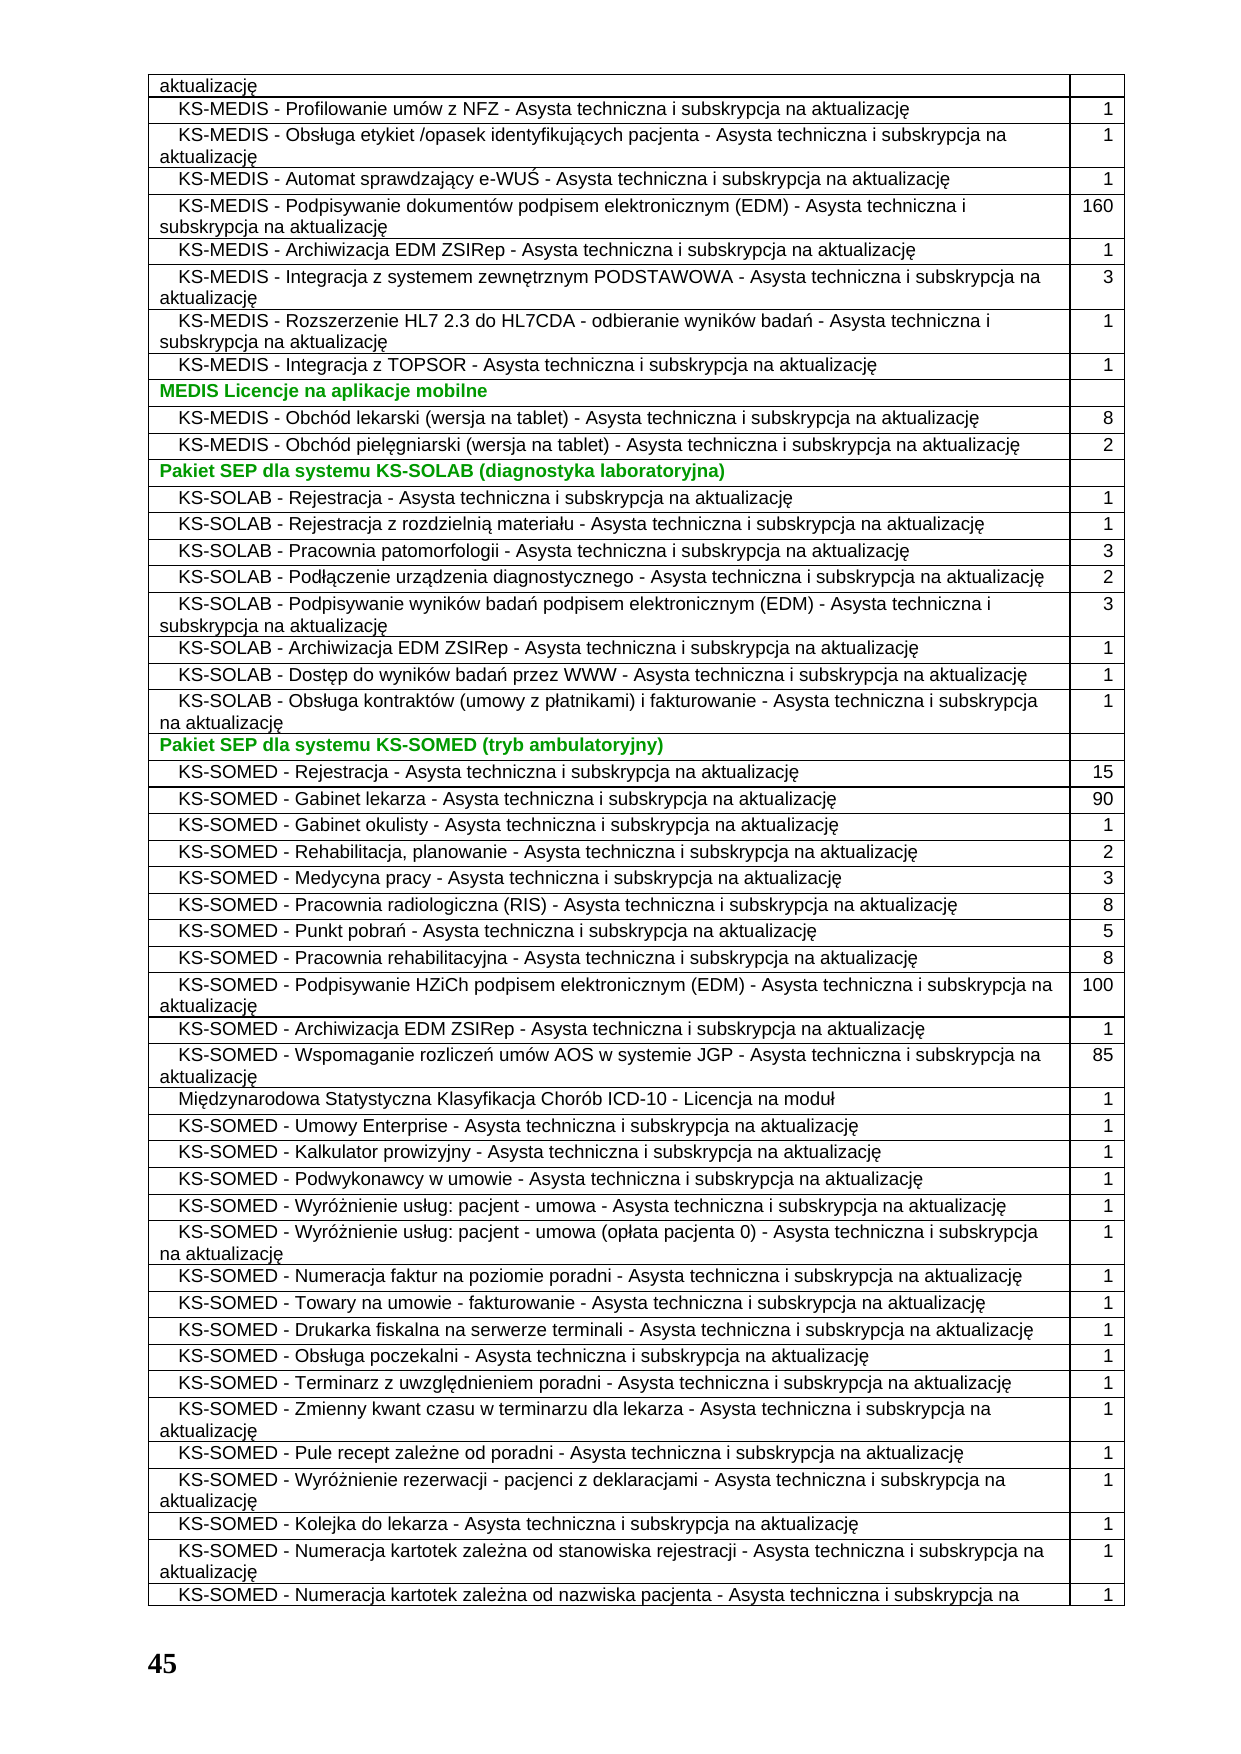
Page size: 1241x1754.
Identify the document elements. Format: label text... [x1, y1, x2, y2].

table_cell 1 [1071, 1584, 1124, 1605]
table_cell MEDIS Licencje na aplikacje mobilne [149, 380, 1069, 406]
table_cell 5 [1071, 75, 1124, 96]
table_cell KS-SOLAB - Pracownia patomorfologii - Asysta techniczna i subskrypcja na aktualizację [149, 540, 1069, 565]
table_cell 3 [1071, 867, 1124, 893]
table_cell 1 [1071, 1469, 1124, 1512]
table_cell 1 [1071, 310, 1124, 353]
table_cell KS-SOMED - Medycyna pracy - Asysta techniczna i subskrypcja na aktualizację [149, 867, 1069, 893]
table_cell 15 [1071, 761, 1124, 786]
table_cell KS-SOMED - Kolejka do lekarza - Asysta techniczna i subskrypcja na aktualizację [149, 1513, 1069, 1538]
table_cell KS-SOMED - Pracownia rehabilitacyjna - Asysta techniczna i subskrypcja na aktualizację [149, 947, 1069, 972]
table_cell 3 [1071, 540, 1124, 565]
table_cell KS-SOMED - Drukarka fiskalna na serwerze terminali - Asysta techniczna i subskrypcja na aktualizację [149, 1318, 1069, 1344]
table_cell 1 [1071, 1141, 1124, 1167]
table_cell 1 [1071, 487, 1124, 512]
table_cell KS-SOMED - Kalkulator prowizyjny - Asysta techniczna i subskrypcja na aktualizację [149, 1141, 1069, 1167]
table_cell KS-SOMED - Wspomaganie rozliczeń umów AOS w systemie JGP - Asysta techniczna i subskrypcja na aktualizację [149, 1044, 1069, 1087]
table_cell KS-SOMED - Numeracja kartotek zależna od stanowiska rejestracji - Asysta techniczna i subskrypcja na aktualizację [149, 1540, 1069, 1583]
table_cell KS-SOMED - Towary na umowie - fakturowanie - Asysta techniczna i subskrypcja na aktualizację [149, 1292, 1069, 1317]
table_cell 85 [1071, 1044, 1124, 1087]
table_cell KS-SOMED - Podwykonawcy w umowie - Asysta techniczna i subskrypcja na aktualizację [149, 1168, 1069, 1193]
table_cell 3 [1071, 265, 1124, 308]
table_cell 1 [1071, 354, 1124, 379]
table_cell 1 [1071, 239, 1124, 264]
table_cell 1 [1071, 1513, 1124, 1538]
table_cell KS-SOMED - Wyróżnienie rezerwacji - pacjenci z deklaracjami - Asysta techniczna i subskrypcja na aktualizację [149, 1469, 1069, 1512]
table_cell 1 [1071, 1115, 1124, 1140]
table_cell 1 [1071, 1195, 1124, 1220]
table_cell 8 [1071, 407, 1124, 432]
table_cell KS-SOMED - Gabinet lekarza - Asysta techniczna i subskrypcja na aktualizację [149, 788, 1069, 813]
table_cell KS-MEDIS - Obsługa etykiet /opasek identyfikujących pacjenta - Asysta techniczna i subskrypcja na aktualizację [149, 124, 1069, 167]
table_cell 8 [1071, 947, 1124, 972]
table_cell 1 [1071, 1540, 1124, 1583]
table_cell KS-SOLAB - Podpisywanie wyników badań podpisem elektronicznym (EDM) - Asysta techniczna i subskrypcja na aktualizację [149, 593, 1069, 636]
table_cell KS-MEDIS - Podpisywanie dokumentów podpisem elektronicznym (EDM) - Asysta techniczna i subskrypcja na aktualizację [149, 195, 1069, 238]
table_cell KS-SOMED - Archiwizacja EDM ZSIRep - Asysta techniczna i subskrypcja na aktualizację [149, 1018, 1069, 1043]
table_cell KS-SOLAB - Rejestracja z rozdzielnią materiału - Asysta techniczna i subskrypcja na aktualizację [149, 513, 1069, 539]
table_cell KS-SOMED - Obsługa poczekalni - Asysta techniczna i subskrypcja na aktualizację [149, 1345, 1069, 1370]
table_cell 1 [1071, 1168, 1124, 1193]
table_cell 1 [1071, 1088, 1124, 1114]
table_cell 1 [1071, 1265, 1124, 1291]
table_cell KS-SOLAB - Podłączenie urządzenia diagnostycznego - Asysta techniczna i subskrypcja na aktualizację [149, 566, 1069, 592]
table_cell 1 [1071, 664, 1124, 689]
table_cell 1 [1071, 637, 1124, 662]
table_cell KS-SOMED - Wyróżnienie usług: pacjent - umowa - Asysta techniczna i subskrypcja na aktualizację [149, 1195, 1069, 1220]
table_cell KS-SOMED - Zmienny kwant czasu w terminarzu dla lekarza - Asysta techniczna i subskrypcja na aktualizację [149, 1398, 1069, 1441]
table_cell KS-SOMED - Pracownia radiologiczna (RIS) - Asysta techniczna i subskrypcja na aktualizację [149, 894, 1069, 919]
table_cell 1 [1071, 1398, 1124, 1441]
table_cell KS-SOMED - Numeracja faktur na poziomie poradni - Asysta techniczna i subskrypcja na aktualizację [149, 1265, 1069, 1291]
table_cell 1 [1071, 168, 1124, 194]
table_cell KS-SOLAB - Archiwizacja EDM ZSIRep - Asysta techniczna i subskrypcja na aktualizację [149, 637, 1069, 662]
table_cell 1 [1071, 814, 1124, 839]
table_cell 8 [1071, 894, 1124, 919]
table_cell KS-SOLAB - Obsługa kontraktów (umowy z płatnikami) i fakturowanie - Asysta techniczna i subskrypcja na aktualizację [149, 690, 1069, 733]
table_cell 3 [1071, 593, 1124, 636]
table_cell 1 [1071, 124, 1124, 167]
table_cell KS-SOMED - Terminarz z uwzględnieniem poradni - Asysta techniczna i subskrypcja na aktualizację [149, 1371, 1069, 1397]
table_cell 100 [1071, 973, 1124, 1016]
table_cell KS-SOMED - Rehabilitacja, planowanie - Asysta techniczna i subskrypcja na aktualizację [149, 841, 1069, 866]
table_cell KS-SOLAB - Rejestracja - Asysta techniczna i subskrypcja na aktualizację [149, 487, 1069, 512]
table_cell KS-SOMED - Wyróżnienie usług: pacjent - umowa (opłata pacjenta 0) - Asysta techniczna i subskrypcja na aktualizację [149, 1221, 1069, 1264]
table_cell Międzynarodowa Statystyczna Klasyfikacja Chorób ICD-10 - Licencja na moduł [149, 1088, 1069, 1114]
table_cell [1071, 460, 1124, 486]
table_cell KS-SOMED - Gabinet okulisty - Asysta techniczna i subskrypcja na aktualizację [149, 814, 1069, 839]
table_cell 5 [1071, 920, 1124, 946]
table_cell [149, 75, 1069, 96]
table_cell 2 [1071, 566, 1124, 592]
table_cell KS-MEDIS - Obchód pielęgniarski (wersja na tablet) - Asysta techniczna i subskrypcja na aktualizację [149, 434, 1069, 459]
table_cell 1 [1071, 98, 1124, 123]
table_cell KS-MEDIS - Integracja z TOPSOR - Asysta techniczna i subskrypcja na aktualizację [149, 354, 1069, 379]
table_cell KS-SOMED - Podpisywanie HZiCh podpisem elektronicznym (EDM) - Asysta techniczna i subskrypcja na aktualizację [149, 973, 1069, 1016]
table_cell [1071, 380, 1124, 406]
table_cell 1 [1071, 1371, 1124, 1397]
table_cell KS-SOLAB - Dostęp do wyników badań przez WWW - Asysta techniczna i subskrypcja na aktualizację [149, 664, 1069, 689]
table_cell KS-MEDIS - Automat sprawdzający e-WUŚ - Asysta techniczna i subskrypcja na aktualizację [149, 168, 1069, 194]
table_cell KS-SOMED - Rejestracja - Asysta techniczna i subskrypcja na aktualizację [149, 761, 1069, 786]
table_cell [149, 1584, 1069, 1605]
table_cell KS-MEDIS - Archiwizacja EDM ZSIRep - Asysta techniczna i subskrypcja na aktualizację [149, 239, 1069, 264]
table_cell 1 [1071, 1345, 1124, 1370]
table_cell KS-SOMED - Umowy Enterprise - Asysta techniczna i subskrypcja na aktualizację [149, 1115, 1069, 1140]
table_cell 1 [1071, 1442, 1124, 1468]
table_cell 2 [1071, 434, 1124, 459]
table_cell 1 [1071, 1221, 1124, 1264]
table_cell 2 [1071, 841, 1124, 866]
table_cell 1 [1071, 1318, 1124, 1344]
table_cell 1 [1071, 1018, 1124, 1043]
table_cell 1 [1071, 1292, 1124, 1317]
table_cell KS-SOMED - Punkt pobrań - Asysta techniczna i subskrypcja na aktualizację [149, 920, 1069, 946]
table_cell 1 [1071, 513, 1124, 539]
table_cell KS-MEDIS - Integracja z systemem zewnętrznym PODSTAWOWA - Asysta techniczna i subskrypcja na aktualizację [149, 265, 1069, 308]
table_cell 160 [1071, 195, 1124, 238]
table_cell [1071, 734, 1124, 760]
table_cell Pakiet SEP dla systemu KS-SOLAB (diagnostyka laboratoryjna) [149, 460, 1069, 486]
table_cell KS-MEDIS - Obchód lekarski (wersja na tablet) - Asysta techniczna i subskrypcja na aktualizację [149, 407, 1069, 432]
table_cell KS-MEDIS - Rozszerzenie HL7 2.3 do HL7CDA - odbieranie wyników badań - Asysta techniczna i subskrypcja na aktualizację [149, 310, 1069, 353]
table_cell Pakiet SEP dla systemu KS-SOMED (tryb ambulatoryjny) [149, 734, 1069, 760]
table_cell KS-MEDIS - Profilowanie umów z NFZ - Asysta techniczna i subskrypcja na aktualizację [149, 98, 1069, 123]
table_cell KS-SOMED - Pule recept zależne od poradni - Asysta techniczna i subskrypcja na aktualizację [149, 1442, 1069, 1468]
table_cell 90 [1071, 788, 1124, 813]
table_cell 1 [1071, 690, 1124, 733]
